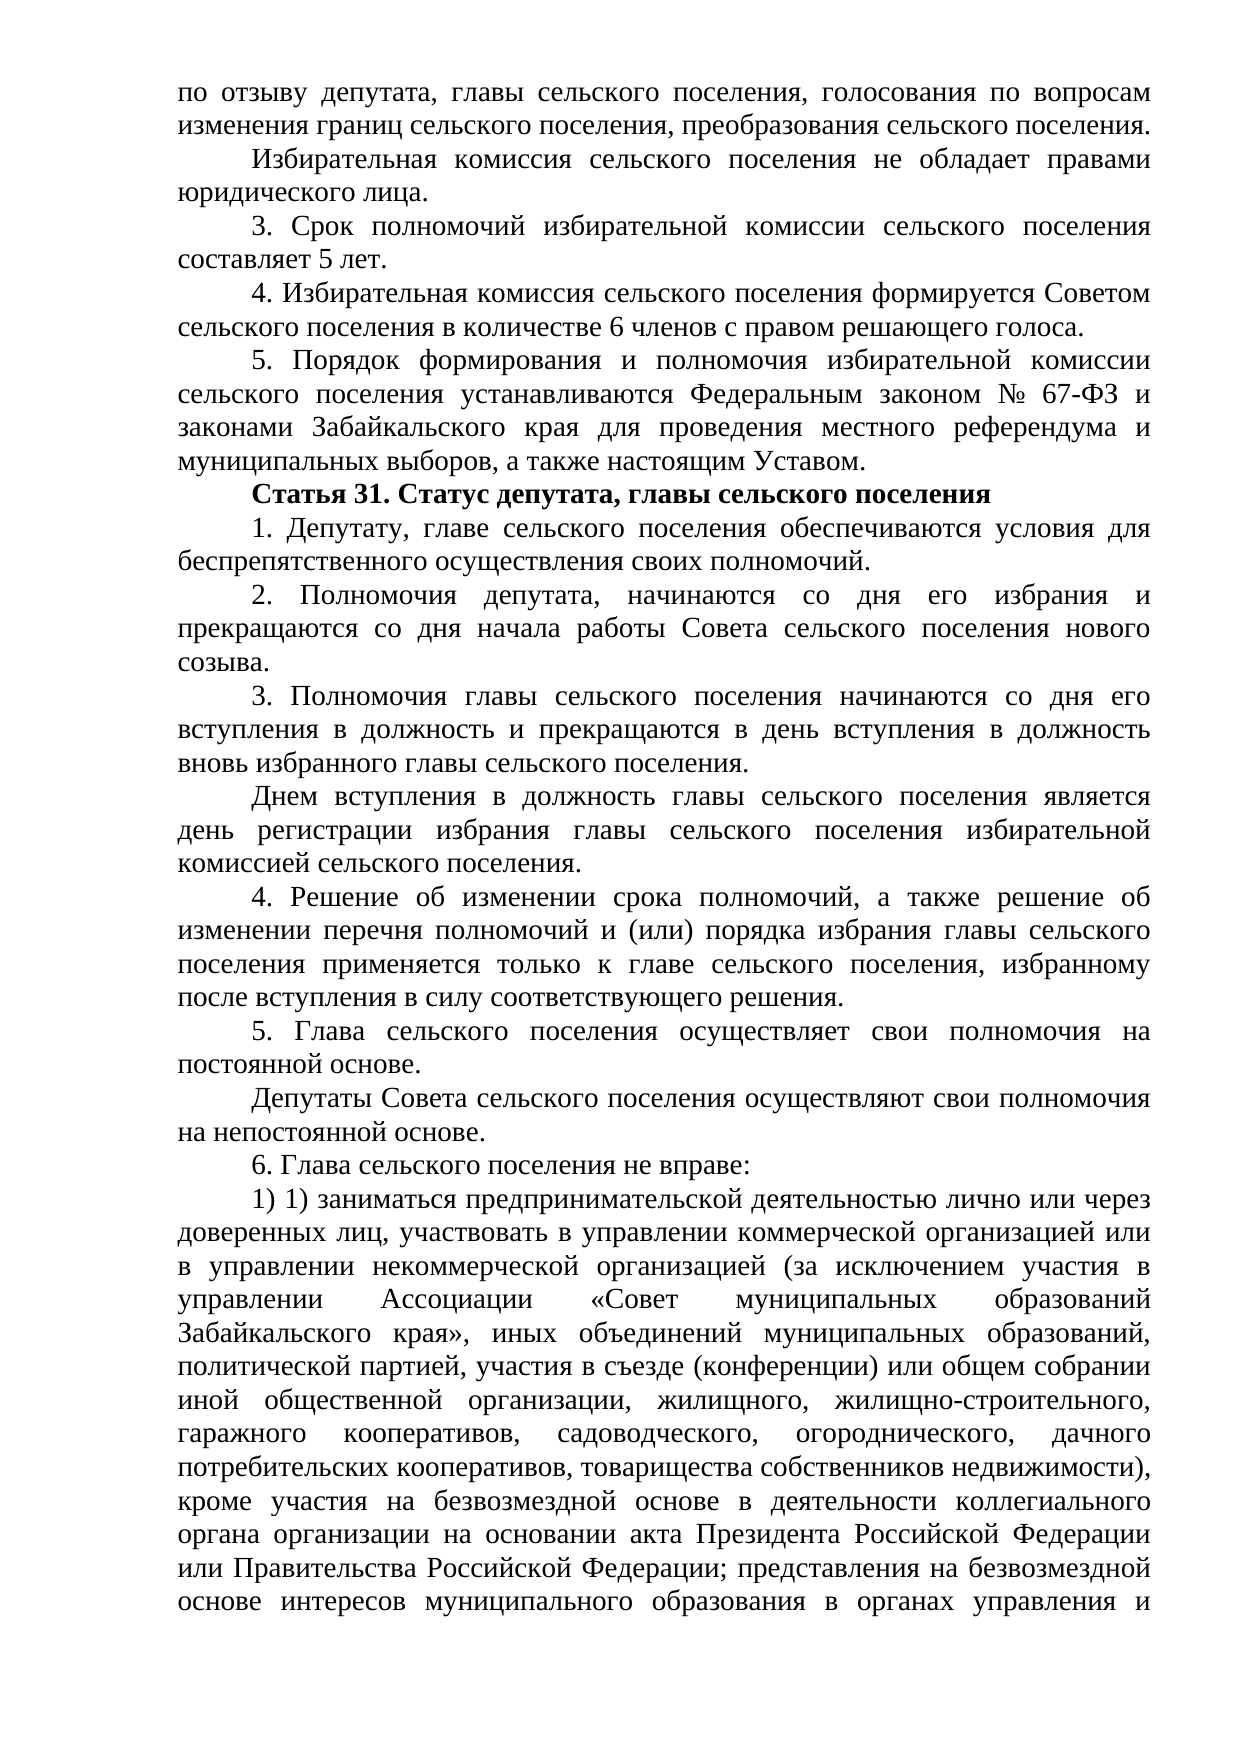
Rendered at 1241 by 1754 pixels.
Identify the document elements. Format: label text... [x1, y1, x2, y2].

text Статья 31. Статус депутата, главы сельского поселения [177, 476, 1152, 510]
text Депутаты Совета сельского поселения осуществляют свои полномочия на непостоянной основе. [177, 1080, 1152, 1147]
text 4. Решение об изменении срока полномочий, а также решение об изменении перечня полномочий и (или) порядка избрания главы сельского поселения применяется только к главе сельского поселения, избранному после вступления в силу соответствующего решения. [177, 879, 1152, 1013]
text Днем вступления в должность главы сельского поселения является день регистрации избрания главы сельского поселения избирательной комиссией сельского поселения. [177, 778, 1152, 879]
text 3. Срок полномочий избирательной комиссии сельского поселения составляет 5 лет. [177, 208, 1152, 275]
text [177, 74, 1152, 141]
text 6. Глава сельского поселения не вправе: [177, 1147, 1152, 1181]
text Избирательная комиссия сельского поселения не обладает правами юридического лица. [177, 141, 1152, 208]
text 4. Избирательная комиссия сельского поселения формируется Советом сельского поселения в количестве 6 членов с правом решающего голоса. [177, 275, 1152, 342]
text 2. Полномочия депутата, начинаются со дня его избрания и прекращаются со дня начала работы Совета сельского поселения нового созыва. [177, 577, 1152, 678]
text 5. Глава сельского поселения осуществляет свои полномочия на постоянной основе. [177, 1013, 1152, 1080]
text 1. Депутату, главе сельского поселения обеспечиваются условия для беспрепятственного осуществления своих полномочий. [177, 510, 1152, 577]
text 3. Полномочия главы сельского поселения начинаются со дня его вступления в должность и прекращаются в день вступления в должность вновь избранного главы сельского поселения. [177, 678, 1152, 778]
text 5. Порядок формирования и полномочия избирательной комиссии сельского поселения устанавливаются Федеральным законом № 67-ФЗ и законами Забайкальского края для проведения местного референдума и муниципальных выборов, а также настоящим Уставом. [177, 342, 1152, 476]
